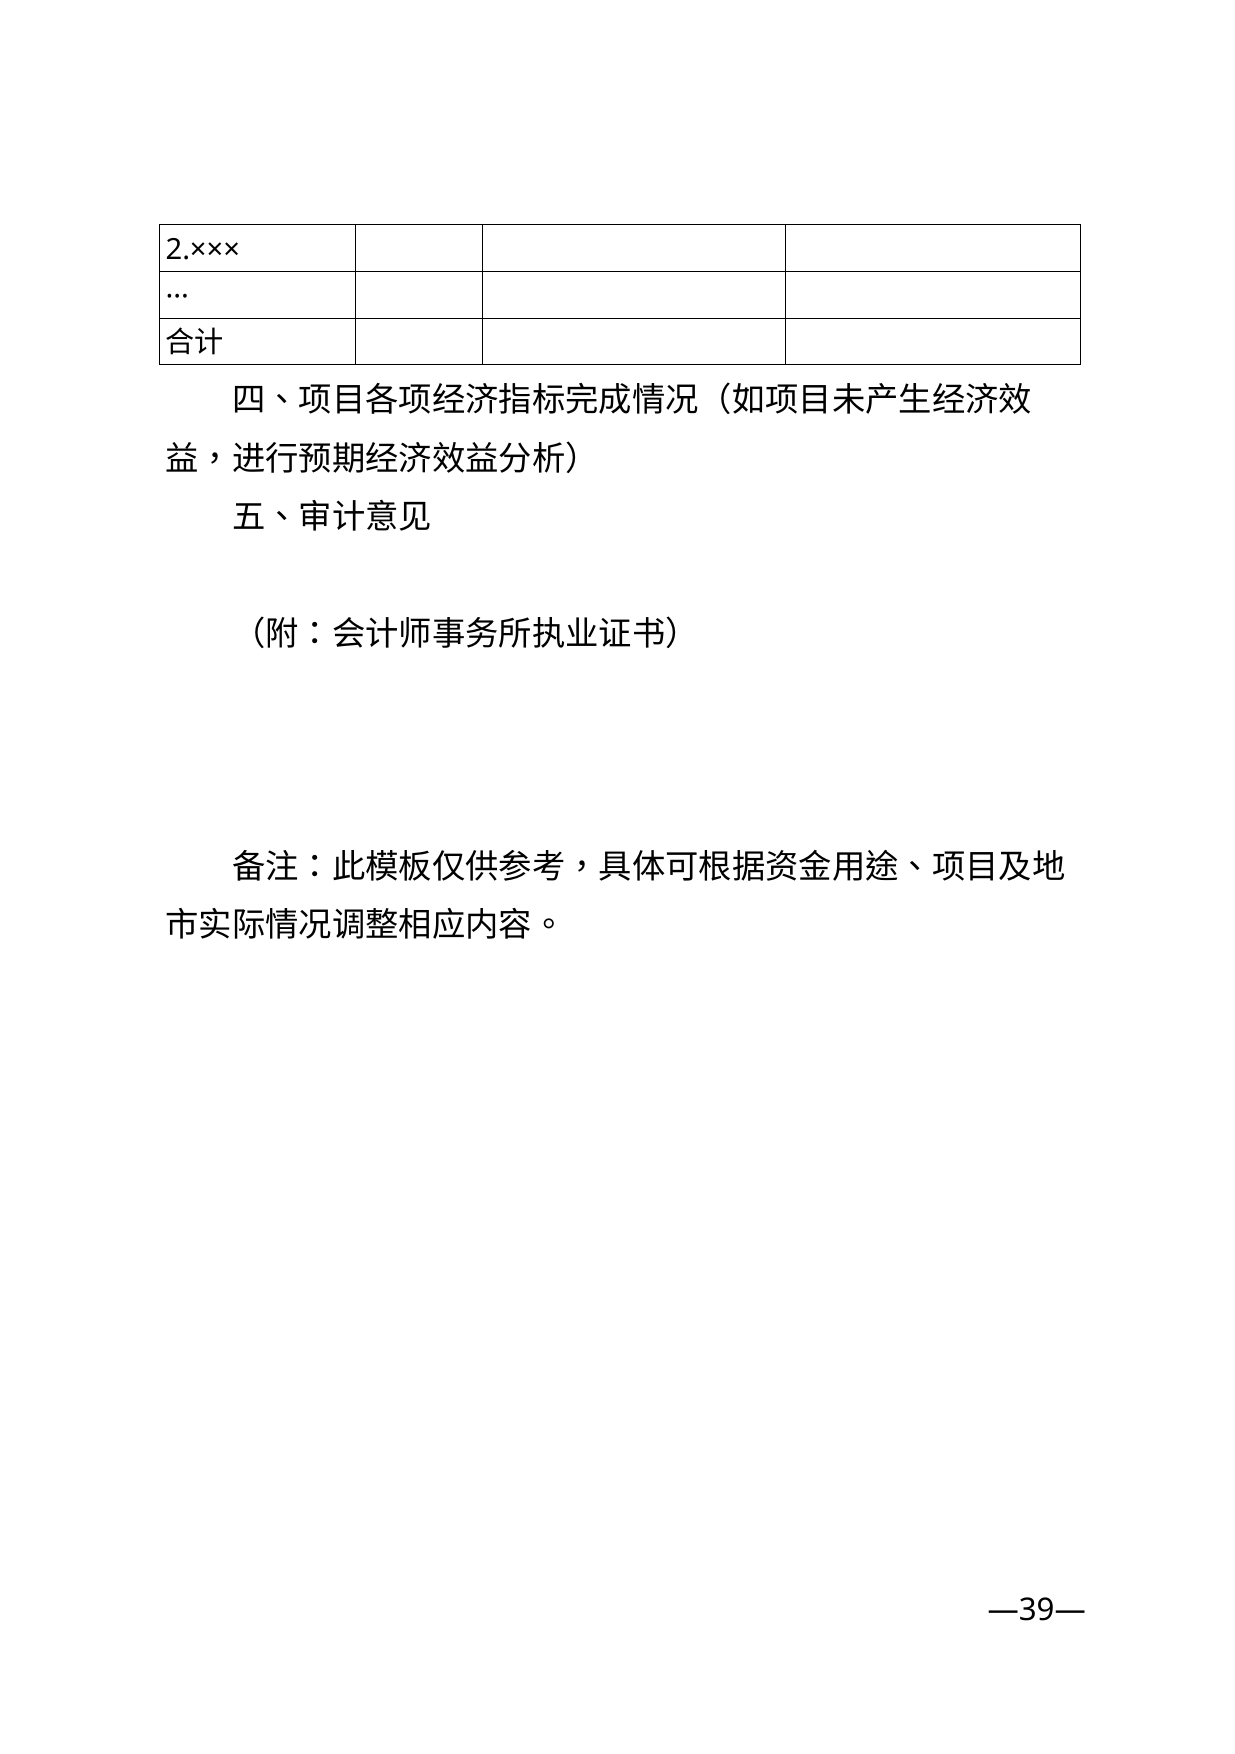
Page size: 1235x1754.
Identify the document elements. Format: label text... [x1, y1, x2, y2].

text 备注：此模板仅供参考，具体可根据资金用途、项目及地市实际情况调整相应内容。 [165, 832, 1087, 948]
text （附：会计师事务所执业证书） [165, 598, 1087, 657]
table_cell 合计 [160, 319, 355, 364]
table_cell [786, 319, 1080, 364]
text 四、项目各项经济指标完成情况（如项目未产生经济效益，进行预期经济效益分析） [165, 365, 1087, 482]
table_cell [786, 272, 1080, 318]
table_cell [786, 225, 1080, 271]
table_cell [356, 225, 482, 271]
table_cell ··· [160, 272, 355, 318]
text 五、审计意见 [165, 482, 1087, 540]
table_cell [356, 272, 482, 318]
table_cell [483, 272, 785, 318]
table_cell 2.××× [160, 225, 355, 271]
table_cell [483, 319, 785, 364]
table_cell [483, 225, 785, 271]
table_cell [356, 319, 482, 364]
